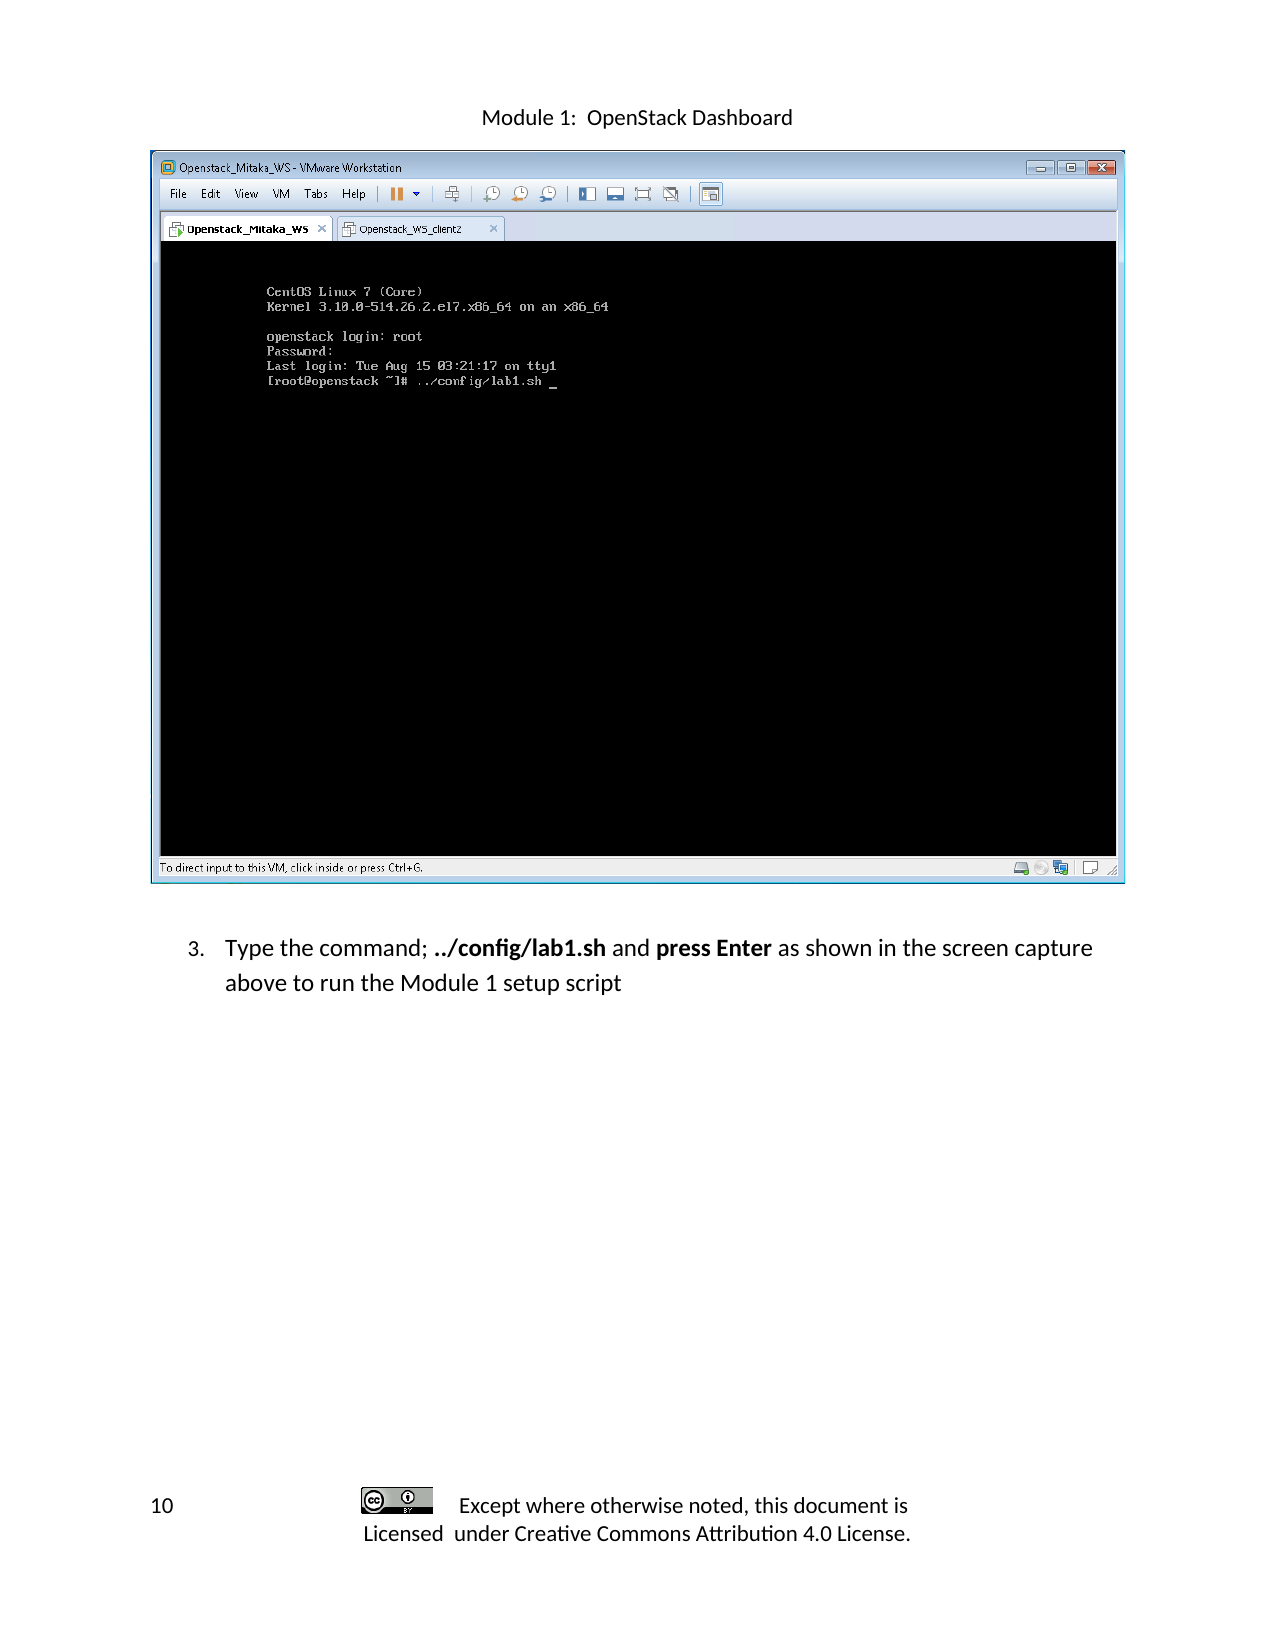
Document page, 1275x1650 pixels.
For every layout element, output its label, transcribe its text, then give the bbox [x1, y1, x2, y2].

picture [361, 1487, 433, 1514]
list Type the command; ../config/lab1.sh and press Enter as shown in the screen capture above to run the Module 1 setup script [187, 932, 1125, 998]
picture [150, 150, 1125, 884]
